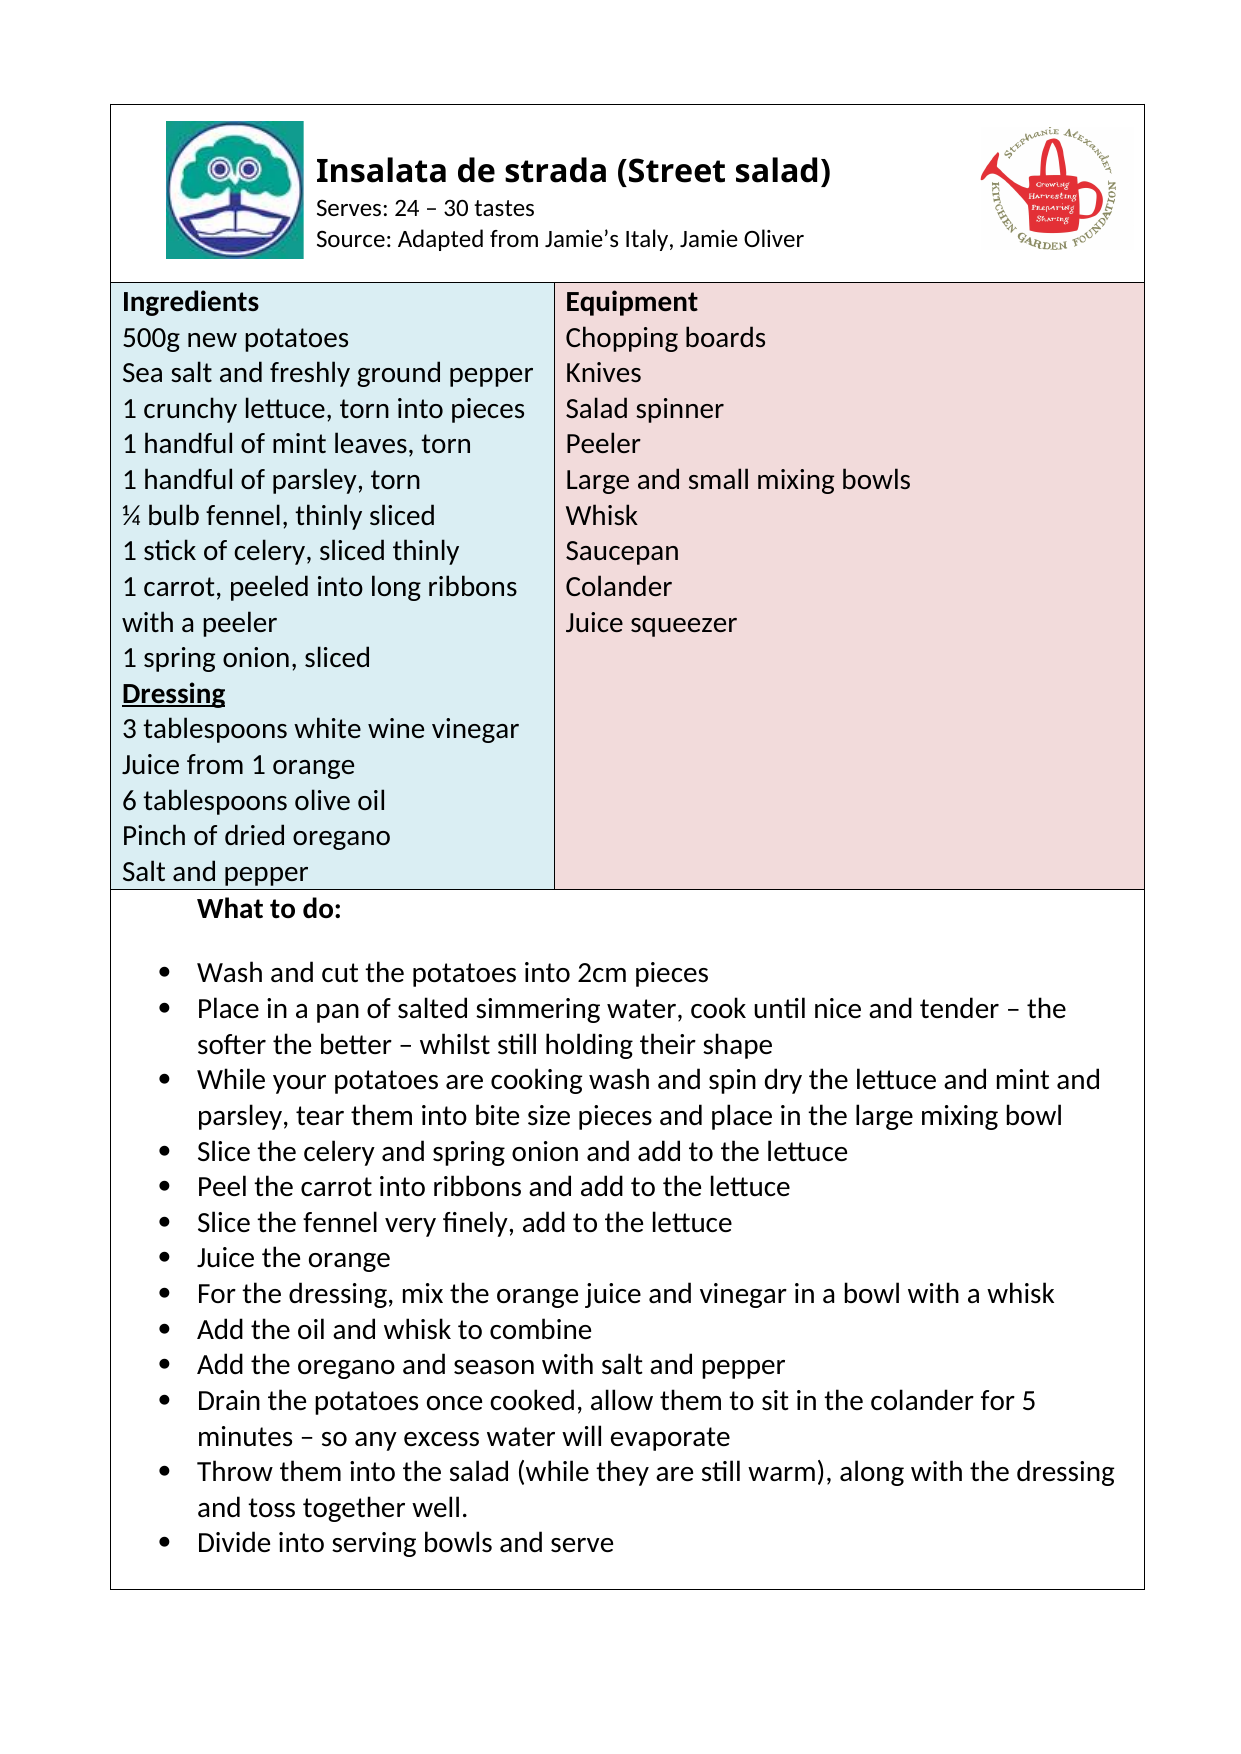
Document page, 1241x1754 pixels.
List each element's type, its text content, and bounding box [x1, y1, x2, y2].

table_cell Equipment Chopping boards Knives Salad spinner Peeler Large and small mixing bowls Whisk Saucepan Colander Juice squeezer [555, 283, 1144, 889]
table_cell What to do: Wash and cut the potatoes into 2cm pieces Place in a pan of salted simmering water, cook until nice and tender – the softer the better – whilst still holding their shape While your potatoes are cooking wash and spin dry the lettuce and mint and parsley, tear them into bite size pieces and place in the large mixing bowl Slice the celery and spring onion and add to the lettuce Peel the carrot into ribbons and add to the lettuce Slice the fennel very finely, add to the lettuce Juice the orange For the dressing, mix the orange juice and vinegar in a bowl with a whisk Add the oil and whisk to combine Add the oregano and season with salt and pepper Drain the potatoes once cooked, allow them to sit in the colander for 5 minutes – so any excess water will evaporate Throw them into the salad (while they are still warm), along with the dressing and toss together well. Divide into serving bowls and serve [111, 890, 1144, 1589]
table_cell Ingredients 500g new potatoes Sea salt and freshly ground pepper 1 crunchy lettuce, torn into pieces 1 handful of mint leaves, torn 1 handful of parsley, torn ¼ bulb fennel, thinly sliced 1 stick of celery, sliced thinly 1 carrot, peeled into long ribbons with a peeler 1 spring onion, sliced Dressing 3 tablespoons white wine vinegar Juice from 1 orange 6 tablespoons olive oil Pinch of dried oregano Salt and pepper [111, 283, 554, 889]
table_header Insalata de strada (Street salad) Serves: 24 – 30 tastes Source: Adapted from Jamie’s Italy, Jamie Oliver [111, 105, 1144, 282]
picture [166, 121, 304, 259]
picture [980, 127, 1134, 250]
